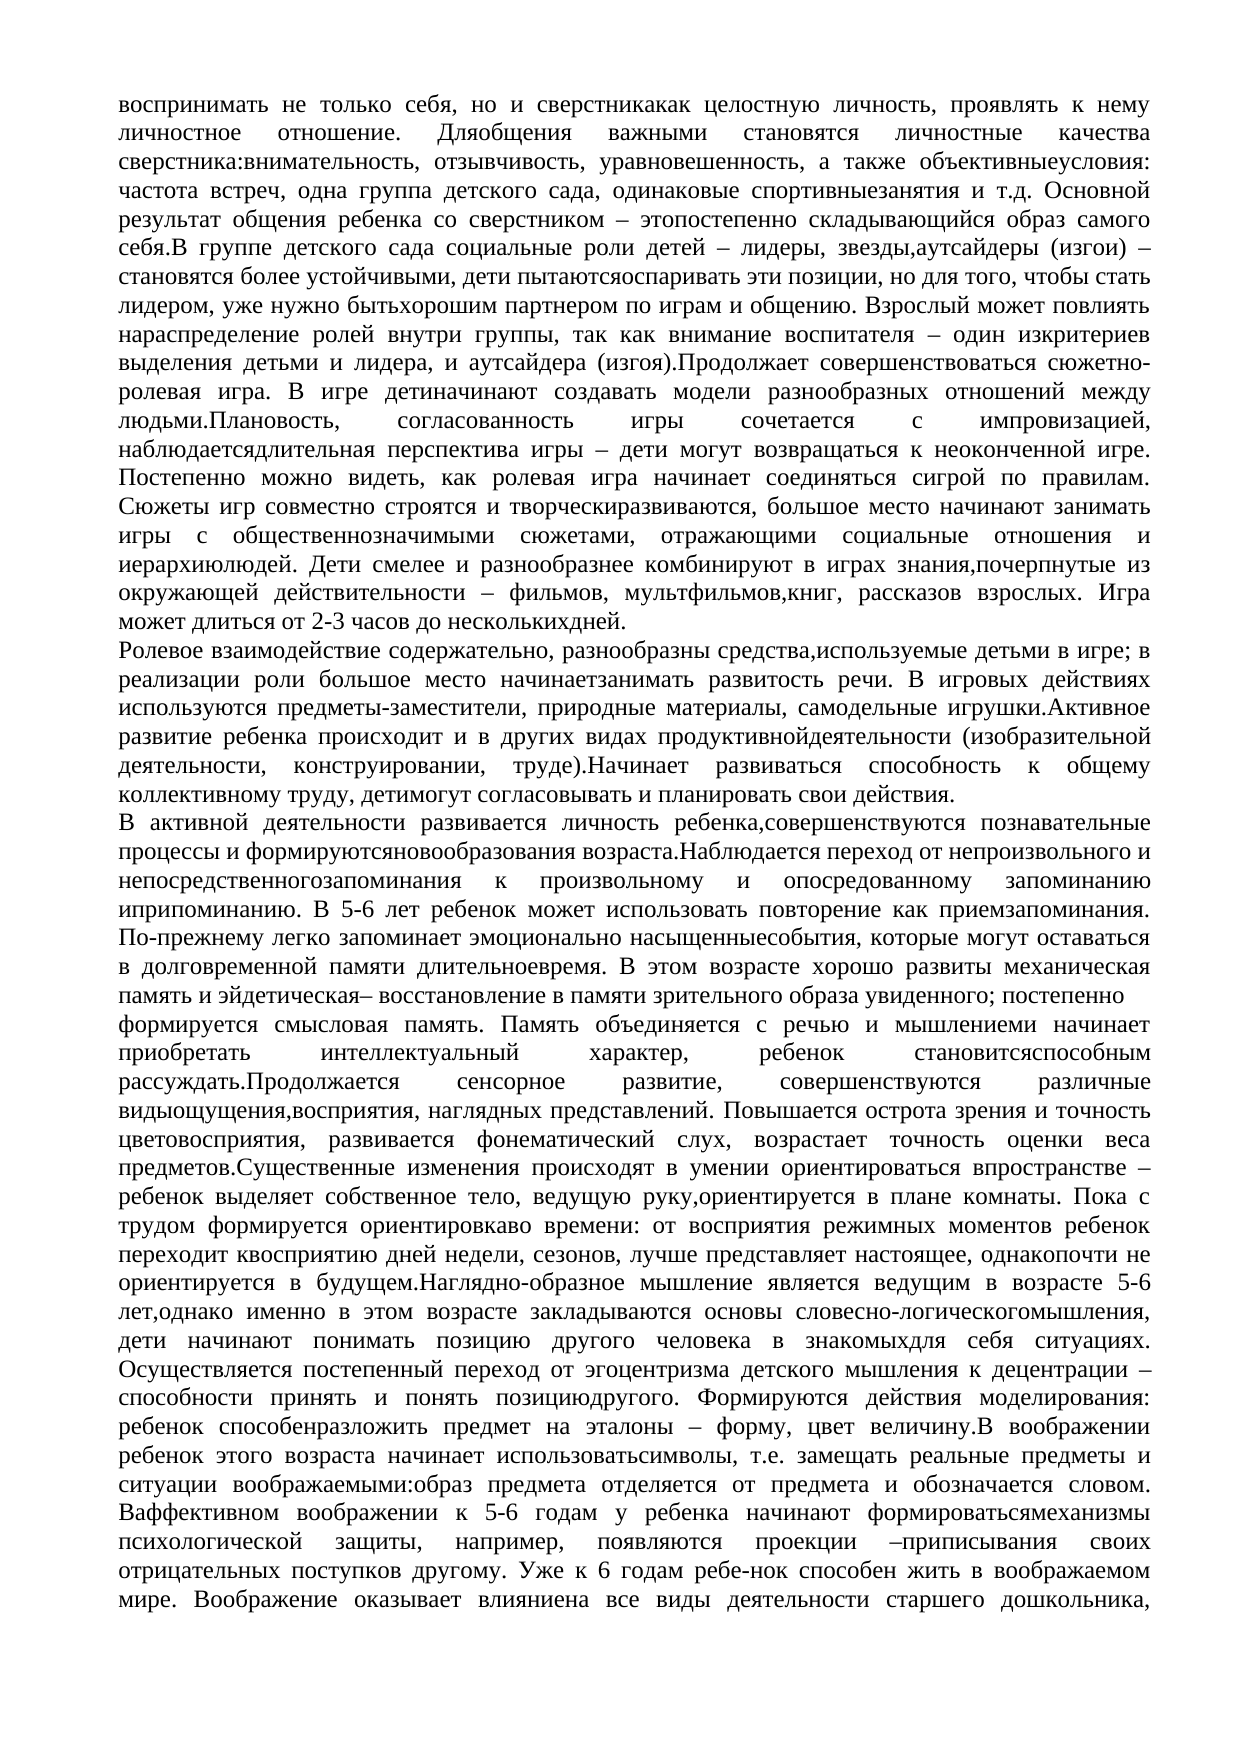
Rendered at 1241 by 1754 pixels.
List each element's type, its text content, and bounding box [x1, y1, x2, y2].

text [118, 1009, 1152, 1612]
text В активной деятельности развивается личность ребенка,совершенствуются познавательные процессы и формируютсяновообразования возраста.Наблюдается переход от непроизвольного и непосредственногозапоминания к произвольному и опосредованному запоминанию иприпоминанию. В 5-6 лет ребенок может использовать повторение как приемзапоминания. По-прежнему легко запоминает эмоционально насыщенныесобытия, которые могут оставаться в долговременной памяти длительноевремя. В этом возрасте хорошо развиты механическая память и эйдетическая– восстановление в памяти зрительного образа увиденного; постепенно [118, 807, 1152, 1009]
text Ролевое взаимодействие содержательно, разнообразны средства,используемые детьми в игре; в реализации роли большое место начинаетзанимать развитость речи. В игровых действиях используются предметы-заместители, природные материалы, самодельные игрушки.Активное развитие ребенка происходит и в других видах продуктивнойдеятельности (изобразительной деятельности, конструировании, труде).Начинает развиваться способность к общему коллективному труду, детимогут согласовывать и планировать свои действия. [118, 635, 1152, 807]
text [118, 89, 1152, 635]
